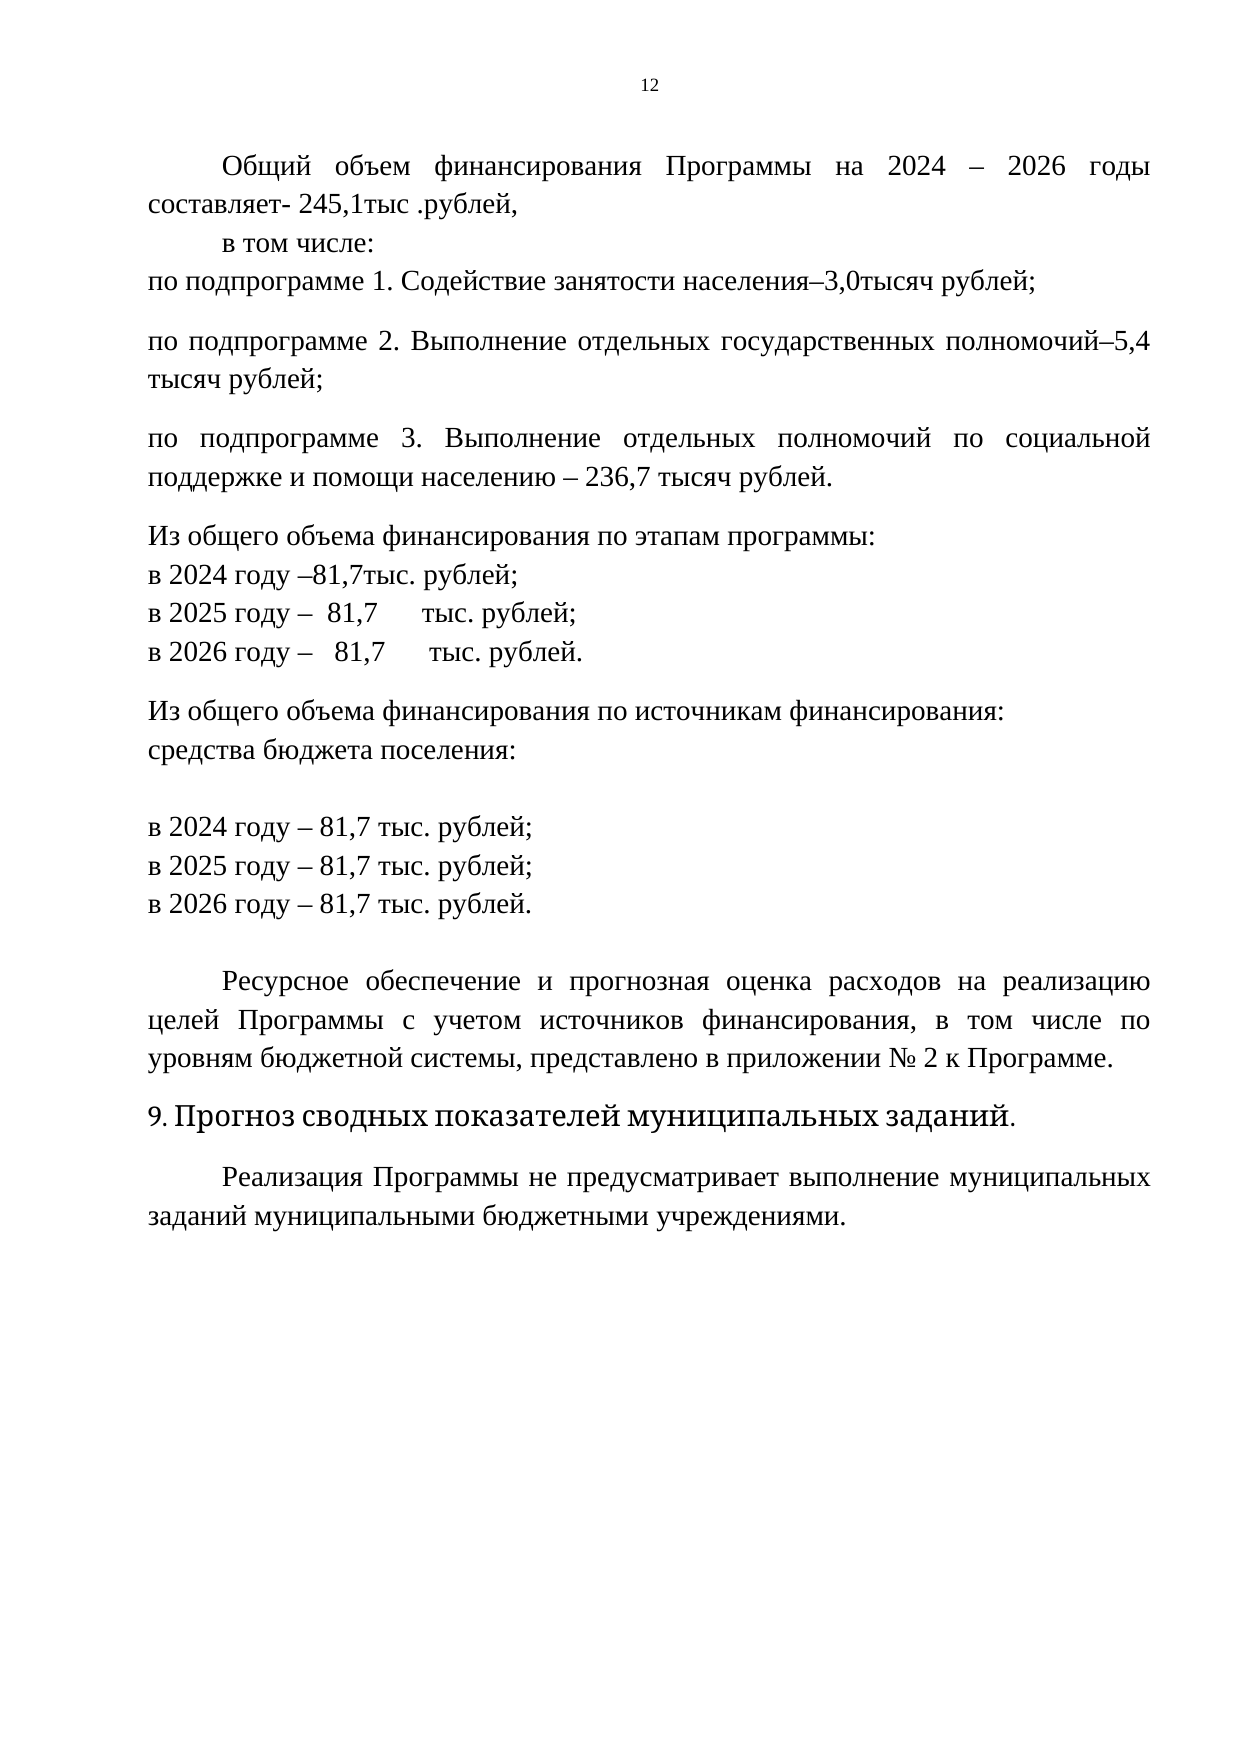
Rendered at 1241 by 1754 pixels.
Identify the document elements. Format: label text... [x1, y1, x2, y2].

text Реализация Программы не предусматривает выполнение муниципальных заданий муниципальными бюджетными учреждениями. [148, 1159, 1152, 1231]
text по подпрограмме 2. Выполнение отдельных государственных полномочий–5,4 тысяч рублей; [148, 323, 1152, 395]
text по подпрограмме 3. Выполнение отдельных полномочий по социальной поддержке и помощи населению – 236,7 тысяч рублей. [148, 421, 1152, 493]
text по подпрограмме 1. Содействие занятости населения–3,0тысяч рублей; [148, 263, 1152, 297]
text 9. Прогноз сводных показателей муниципальных заданий. [148, 1100, 1152, 1133]
text в 2026 году – 81,7 тыс. рублей. [148, 634, 1152, 668]
text в 2025 году – 81,7 тыс. рублей; [148, 596, 1152, 629]
text в 2024 году –81,7тыс. рублей; [148, 557, 1152, 591]
text в 2024 году – 81,7 тыс. рублей; [148, 809, 1152, 843]
text в 2025 году – 81,7 тыс. рублей; [148, 848, 1152, 881]
text Ресурсное обеспечение и прогнозная оценка расходов на реализацию целей Программы с учетом источников финансирования, в том числе по уровням бюджетной системы, представлено в приложении № 2 к Программе. [148, 963, 1152, 1074]
text Из общего объема финансирования по источникам финансирования: [148, 693, 1152, 727]
text средства бюджета поселения: [148, 732, 1152, 766]
text в 2026 году – 81,7 тыс. рублей. [148, 886, 1152, 920]
text Общий объем финансирования Программы на 2024 – 2026 годы составляет- 245,1тыс .рублей, [148, 148, 1152, 220]
text Из общего объема финансирования по этапам программы: [148, 518, 1152, 552]
text в том числе: [148, 225, 1152, 258]
